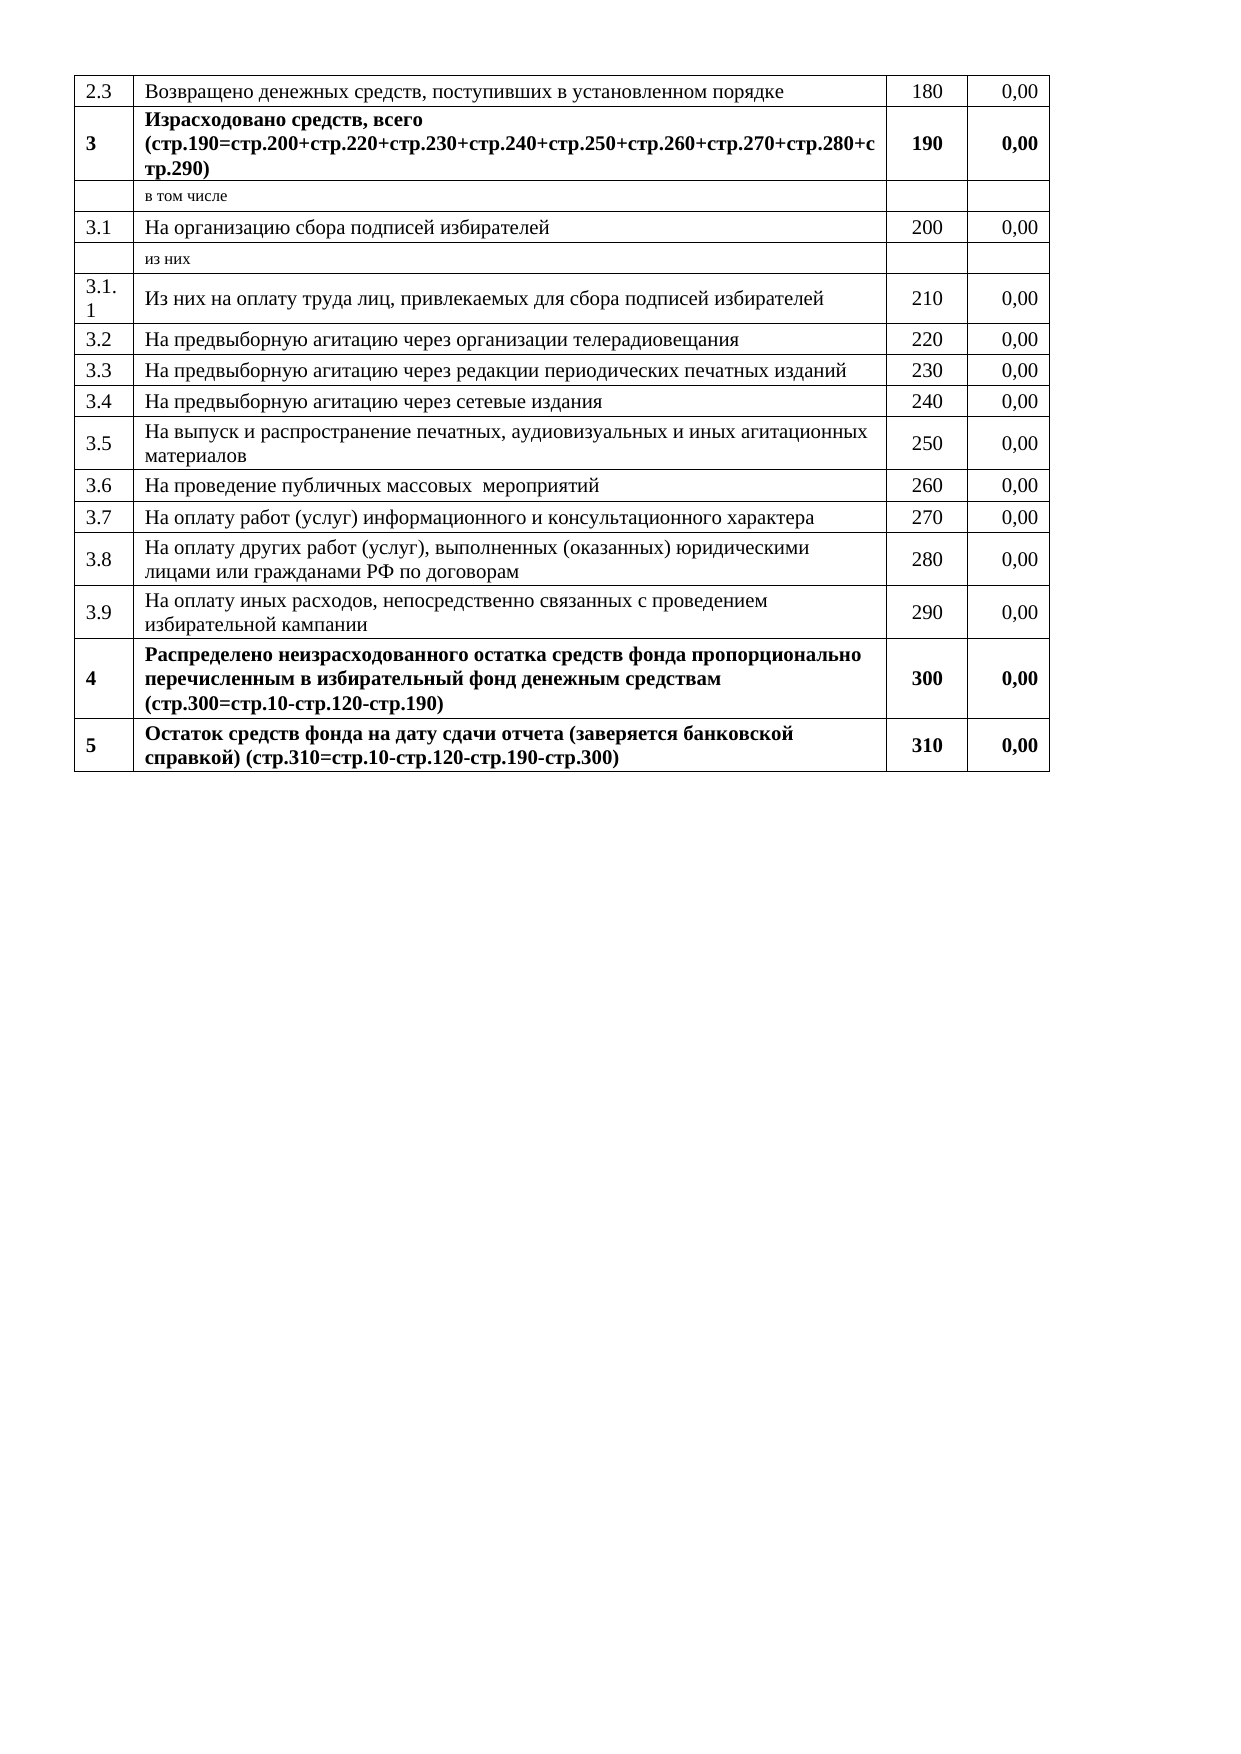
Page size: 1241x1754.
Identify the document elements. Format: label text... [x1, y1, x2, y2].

table_cell 5 [75, 719, 133, 771]
table_cell 0,00 [968, 324, 1049, 354]
table_cell 290 [887, 586, 967, 638]
table_cell 220 [887, 324, 967, 354]
table_cell 280 [887, 533, 967, 585]
table_cell 3.8 [75, 533, 133, 585]
table_cell На проведение публичных массовых мероприятий [134, 470, 886, 501]
table_cell 4 [75, 639, 133, 718]
table_cell 0,00 [968, 502, 1049, 532]
table_cell 0,00 [968, 274, 1049, 322]
table_cell Остаток средств фонда на дату сдачи отчета (заверяется банковской справкой) (стр.310=стр.10-стр.120-стр.190-стр.300) [134, 719, 886, 771]
table_cell 270 [887, 502, 967, 532]
table_cell 0,00 [968, 533, 1049, 585]
table_cell 3.4 [75, 386, 133, 416]
table_cell 0,00 [968, 386, 1049, 416]
table_cell 0,00 [968, 355, 1049, 385]
table_cell 2.3 [75, 76, 133, 106]
table_cell 210 [887, 274, 967, 322]
table_cell 3.7 [75, 502, 133, 532]
table_cell 240 [887, 386, 967, 416]
table_cell [887, 243, 967, 273]
table_cell 0,00 [968, 417, 1049, 469]
table_cell Из них на оплату труда лиц, привлекаемых для сбора подписей избирателей [134, 274, 886, 322]
table_cell 0,00 [968, 586, 1049, 638]
table_cell из них [134, 243, 886, 273]
table_cell 0,00 [968, 76, 1049, 106]
table_cell 3.9 [75, 586, 133, 638]
table_cell [75, 181, 133, 211]
table_cell [887, 181, 967, 211]
table_cell 3.2 [75, 324, 133, 354]
table_cell в том числе [134, 181, 886, 211]
table_cell Распределено неизрасходованного остатка средств фонда пропорционально перечисленным в избирательный фонд денежным средствам (стр.300=стр.10-стр.120-стр.190) [134, 639, 886, 718]
table_cell 0,00 [968, 107, 1049, 179]
table_cell 3.3 [75, 355, 133, 385]
table_cell 0,00 [968, 212, 1049, 242]
table_cell 190 [887, 107, 967, 179]
table_cell На выпуск и распространение печатных, аудиовизуальных и иных агитационных материалов [134, 417, 886, 469]
table_cell Возвращено денежных средств, поступивших в установленном порядке [134, 76, 886, 106]
table_cell 3.1.1 [75, 274, 133, 322]
table_cell [968, 181, 1049, 211]
table_cell 0,00 [968, 639, 1049, 718]
table_cell На предвыборную агитацию через сетевые издания [134, 386, 886, 416]
table_cell 3.1 [75, 212, 133, 242]
table_cell 250 [887, 417, 967, 469]
table_cell 0,00 [968, 719, 1049, 771]
table_cell 300 [887, 639, 967, 718]
table_cell 310 [887, 719, 967, 771]
table_cell Израсходовано средств, всего (стр.190=стр.200+стр.220+стр.230+стр.240+стр.250+стр.260+стр.270+стр.280+стр.290) [134, 107, 886, 179]
table_cell 3 [75, 107, 133, 179]
table_cell 180 [887, 76, 967, 106]
table_cell На оплату других работ (услуг), выполненных (оказанных) юридическими лицами или гражданами РФ по договорам [134, 533, 886, 585]
table_cell 3.6 [75, 470, 133, 501]
table_cell 200 [887, 212, 967, 242]
table_cell [968, 243, 1049, 273]
table_cell 3.5 [75, 417, 133, 469]
table_cell На организацию сбора подписей избирателей [134, 212, 886, 242]
table_cell На оплату иных расходов, непосредственно связанных с проведением избирательной кампании [134, 586, 886, 638]
table_cell На предвыборную агитацию через редакции периодических печатных изданий [134, 355, 886, 385]
table_cell 0,00 [968, 470, 1049, 501]
table_cell [75, 243, 133, 273]
table_cell 260 [887, 470, 967, 501]
table_cell 230 [887, 355, 967, 385]
table_cell На оплату работ (услуг) информационного и консультационного характера [134, 502, 886, 532]
table_cell На предвыборную агитацию через организации телерадиовещания [134, 324, 886, 354]
